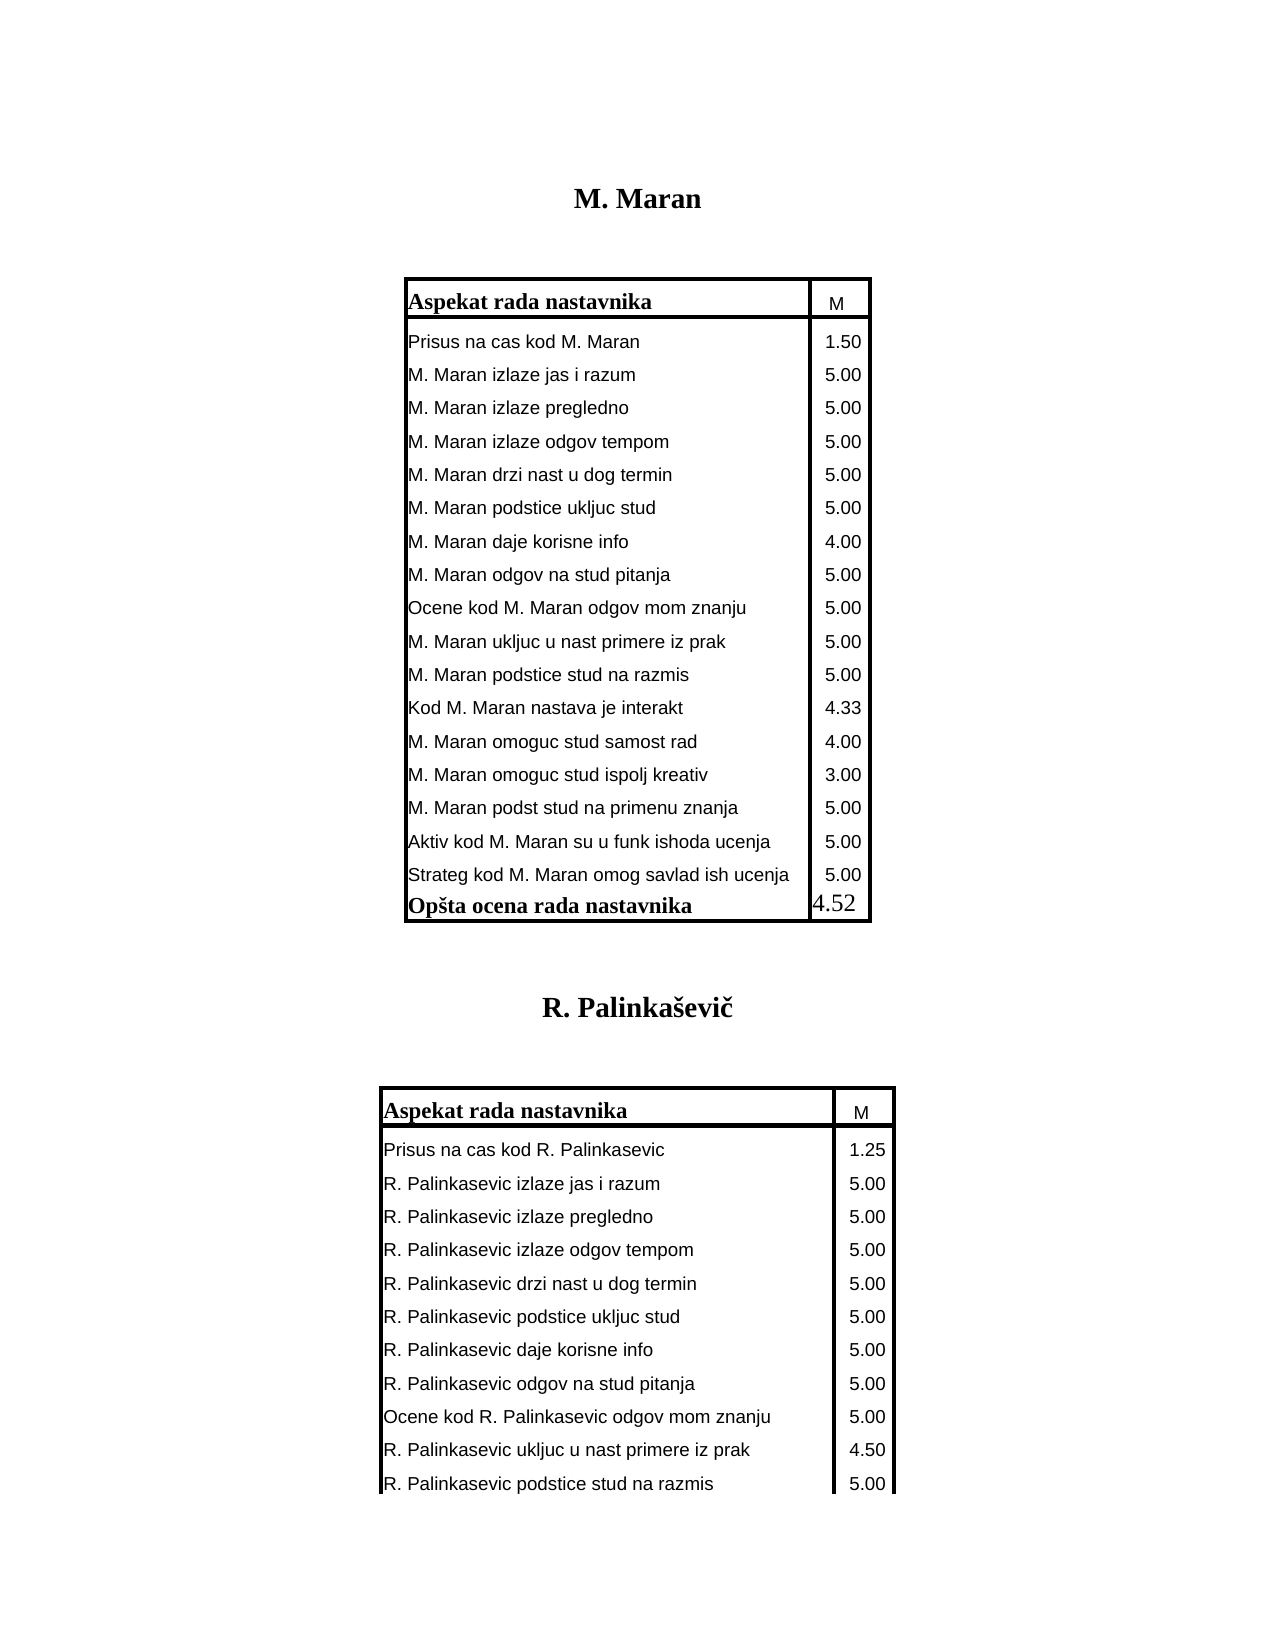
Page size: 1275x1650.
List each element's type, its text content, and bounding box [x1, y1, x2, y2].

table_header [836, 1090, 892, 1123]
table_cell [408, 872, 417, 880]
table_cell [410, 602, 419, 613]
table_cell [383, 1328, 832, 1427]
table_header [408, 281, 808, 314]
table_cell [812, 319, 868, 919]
text M. Maran [148, 181, 1127, 215]
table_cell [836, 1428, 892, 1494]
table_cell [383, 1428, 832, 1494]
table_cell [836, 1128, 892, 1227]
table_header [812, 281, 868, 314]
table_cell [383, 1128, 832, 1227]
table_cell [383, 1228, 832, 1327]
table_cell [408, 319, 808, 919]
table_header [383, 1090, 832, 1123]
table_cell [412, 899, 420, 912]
text R. Palinkaševič [148, 990, 1127, 1023]
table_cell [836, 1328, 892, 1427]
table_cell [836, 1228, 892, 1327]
